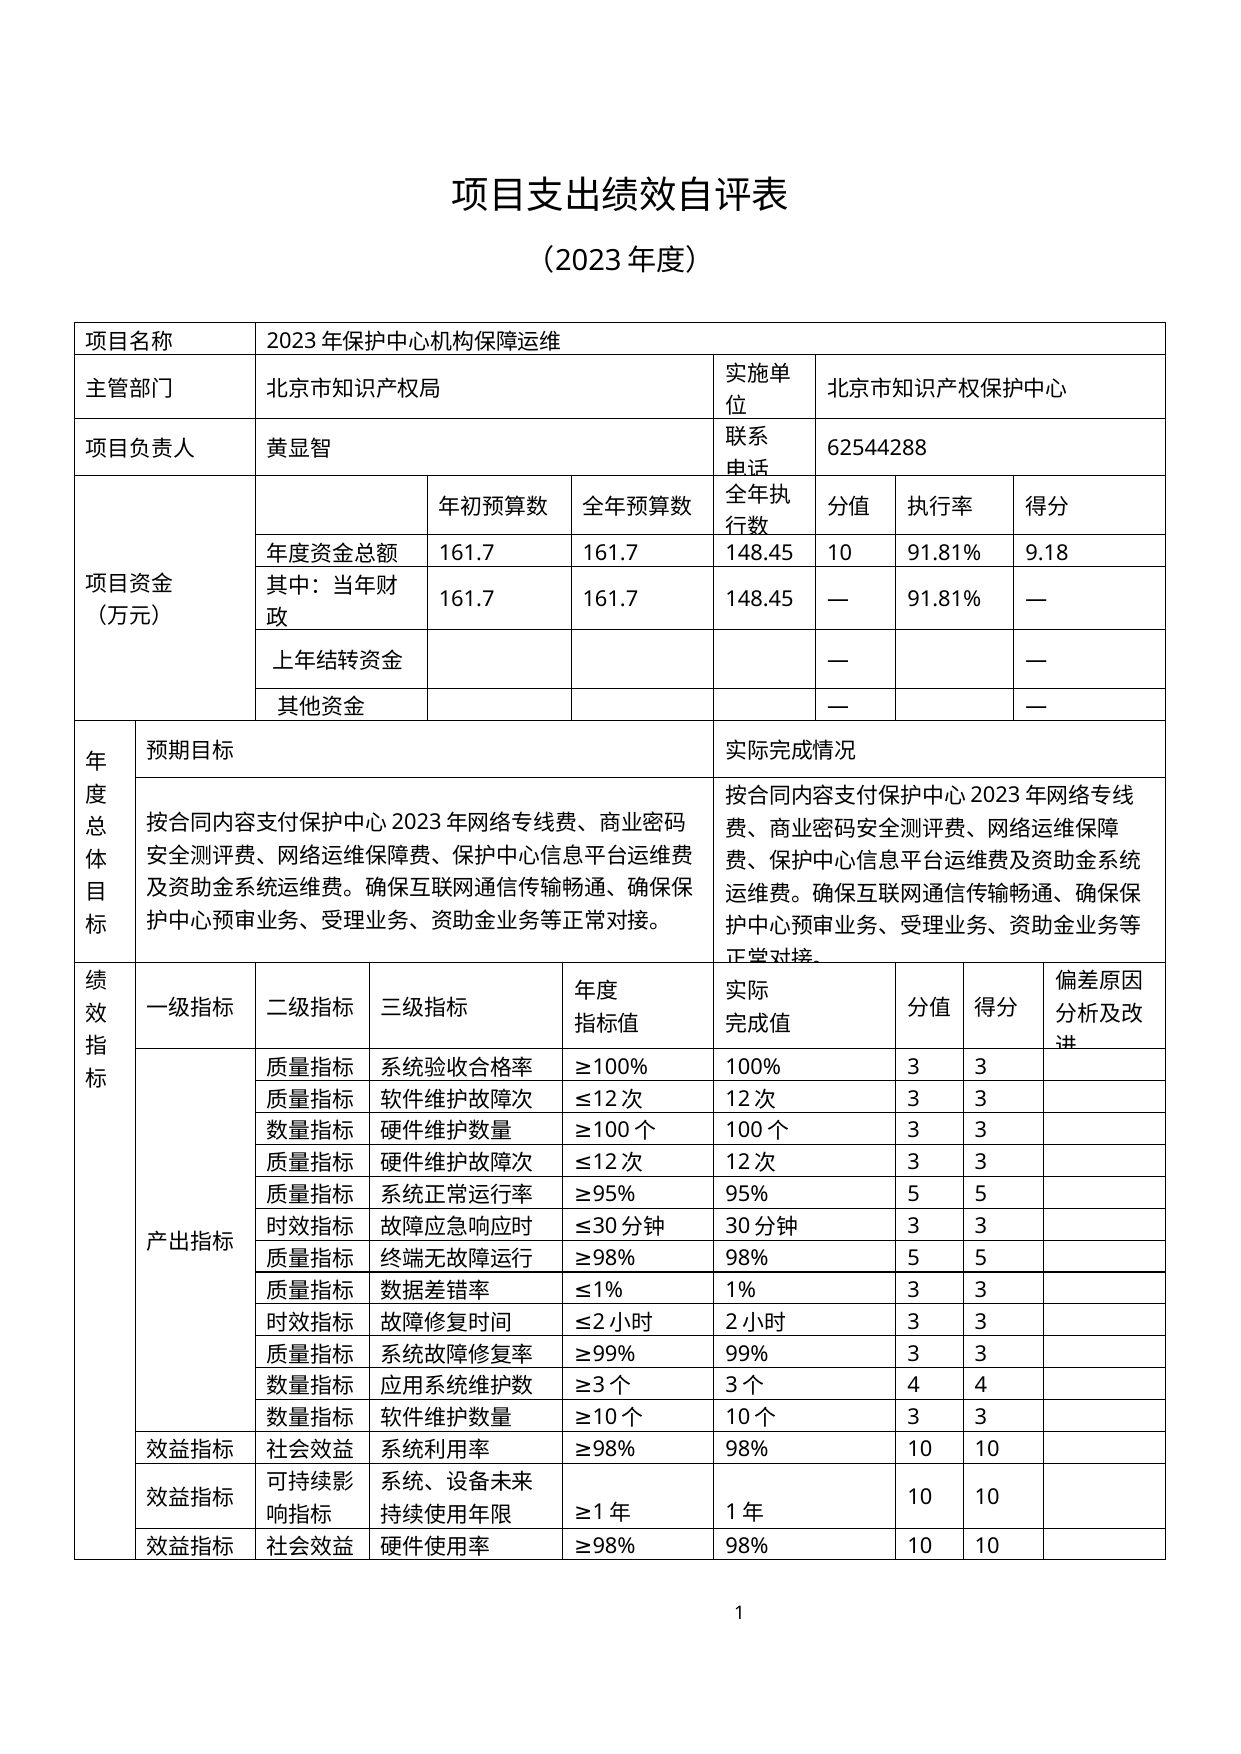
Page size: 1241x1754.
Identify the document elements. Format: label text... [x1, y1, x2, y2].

table_cell 91.81% [896, 535, 1013, 566]
table_cell [1044, 1464, 1165, 1527]
table_cell [428, 630, 571, 688]
table_cell ≤2小时 [563, 1304, 713, 1335]
table_cell [1044, 1177, 1165, 1208]
table_cell 故障应急响应时间 [370, 1209, 562, 1239]
table_cell [572, 689, 713, 720]
table_cell 4 [896, 1368, 963, 1399]
table_cell 三级指标 [370, 963, 562, 1048]
table_cell 社会效益指标 [256, 1432, 369, 1463]
table_cell 一级指标 [136, 963, 255, 1048]
table_cell ≥98% [563, 1432, 713, 1463]
table_cell — [1014, 630, 1165, 688]
table_cell 161.7 [572, 535, 713, 566]
table_cell 10 [964, 1432, 1043, 1463]
table_cell 系统故障修复率 [370, 1336, 562, 1367]
table_cell ≥100个 [563, 1113, 713, 1144]
table_cell 10 [896, 1529, 963, 1559]
table_cell 3个 [714, 1368, 895, 1399]
table_cell [1044, 1273, 1165, 1303]
table_cell 5 [964, 1241, 1043, 1271]
table_cell 主管部门 [75, 355, 255, 418]
table_cell [256, 476, 427, 534]
table_cell 质量指标 [256, 1049, 369, 1080]
table_cell [1044, 1049, 1165, 1080]
table_cell [1044, 1209, 1165, 1239]
table_cell 全年执行数 [714, 476, 815, 534]
table_cell 3 [964, 1304, 1043, 1335]
table_cell 10 [896, 1464, 963, 1527]
table_cell ≥1年 [563, 1464, 713, 1527]
table_cell 北京市知识产权局 [256, 355, 713, 418]
text 项目支出绩效自评表 [187, 160, 1053, 225]
table_cell 二级指标 [256, 963, 369, 1048]
table_cell 系统正常运行率 [370, 1177, 562, 1208]
table_cell 10 [964, 1529, 1043, 1559]
table_cell ≥98% [563, 1241, 713, 1271]
table_cell 得分 [1014, 476, 1165, 534]
table_cell 12次 [714, 1081, 895, 1112]
table_cell 3 [964, 1209, 1043, 1239]
table_cell 95% [714, 1177, 895, 1208]
table_cell 161.7 [428, 567, 571, 629]
table_cell — [816, 567, 895, 629]
table_cell 质量指标 [256, 1273, 369, 1303]
table_cell 3 [896, 1273, 963, 1303]
table_cell 3 [896, 1400, 963, 1431]
table_cell [714, 689, 815, 720]
table_cell 10 [816, 535, 895, 566]
table_cell 黄显智 [256, 419, 713, 475]
table_cell 产出指标 [136, 1049, 255, 1431]
table_cell [1044, 1081, 1165, 1112]
table_cell 98% [714, 1529, 895, 1559]
table_cell 终端无故障运行率 [370, 1241, 562, 1271]
table_cell 3 [964, 1336, 1043, 1367]
table_cell 100个 [714, 1113, 895, 1144]
table_cell 质量指标 [256, 1081, 369, 1112]
table_cell 时效指标 [256, 1304, 369, 1335]
table_cell ≥98% [563, 1529, 713, 1559]
table_cell ≥95% [563, 1177, 713, 1208]
table_cell 148.45 [714, 535, 815, 566]
table_cell ≥10个 [563, 1400, 713, 1431]
table_cell 按合同内容支付保护中心2023年网络专线费、商业密码安全测评费、网络运维保障费、保护中心信息平台运维费及资助金系统运维费。确保互联网通信传输畅通、确保保护中心预审业务、受理业务、资助金业务等正常对接。 [714, 778, 1165, 962]
table_cell [572, 630, 713, 688]
table_cell 3 [896, 1145, 963, 1176]
table_cell 100% [714, 1049, 895, 1080]
table_cell [1044, 1113, 1165, 1144]
table_cell 其中：当年财政 拨款 [256, 567, 427, 629]
table_cell 年度 指标值 [563, 963, 713, 1048]
table_cell 30分钟 [714, 1209, 895, 1239]
table_cell 年度总体目标 [75, 721, 135, 962]
table_cell 效益指标 [136, 1529, 255, 1559]
table_cell — [1014, 689, 1165, 720]
table_cell 数据差错率 [370, 1273, 562, 1303]
table_cell 10 [896, 1432, 963, 1463]
table_cell 2小时 [714, 1304, 895, 1335]
table_cell 148.45 [714, 567, 815, 629]
table_cell 9.18 [1014, 535, 1165, 566]
table_cell 硬件使用率 [370, 1529, 562, 1559]
table_cell 可持续影响指标 [256, 1464, 369, 1527]
table_cell 1% [714, 1273, 895, 1303]
table_cell ≤1% [563, 1273, 713, 1303]
table_cell [896, 689, 1013, 720]
table_cell 年初预算数 [428, 476, 571, 534]
table_cell [1044, 1432, 1165, 1463]
table_cell 161.7 [572, 567, 713, 629]
table_cell 项目资金 （万元） [75, 476, 255, 720]
table_cell 3 [896, 1113, 963, 1144]
table_cell 质量指标 [256, 1177, 369, 1208]
table_cell 10 [964, 1464, 1043, 1527]
table_cell 联系 电话 [714, 419, 815, 475]
table_cell 62544288 [816, 419, 1165, 475]
table_cell ≤12次 [563, 1145, 713, 1176]
table_cell 北京市知识产权保护中心 [816, 355, 1165, 418]
table_cell 系统、设备未来持续使用年限 [370, 1464, 562, 1527]
table_cell 实际完成情况 [714, 721, 1165, 777]
table_cell [1044, 1304, 1165, 1335]
table_cell 得分 [964, 963, 1043, 1048]
table_cell 绩 效 指 标 [75, 963, 135, 1559]
table_cell 硬件维护故障次数 [370, 1145, 562, 1176]
table_header 2023年保护中心机构保障运维 [256, 323, 1165, 354]
table_cell 5 [896, 1177, 963, 1208]
table_cell [1044, 1368, 1165, 1399]
text （2023年度） [187, 225, 1053, 290]
table_cell 数量指标 [256, 1368, 369, 1399]
table_cell 效益指标 [136, 1464, 255, 1527]
table_cell ≥100% [563, 1049, 713, 1080]
table_cell 3 [964, 1273, 1043, 1303]
table_cell 数量指标 [256, 1400, 369, 1431]
table_cell 10个 [714, 1400, 895, 1431]
table_cell 实施单位 [714, 355, 815, 418]
table_cell 91.81% [896, 567, 1013, 629]
table_cell 3 [964, 1145, 1043, 1176]
table_cell 3 [964, 1400, 1043, 1431]
table_cell 3 [964, 1049, 1043, 1080]
table_header 项目名称 [75, 323, 255, 354]
table_cell 执行率 [896, 476, 1013, 534]
table_cell 其他资金 [256, 689, 427, 720]
table_cell 99% [714, 1336, 895, 1367]
table_cell — [1014, 567, 1165, 629]
table_cell [1044, 1336, 1165, 1367]
table_cell [896, 630, 1013, 688]
table_cell 数量指标 [256, 1113, 369, 1144]
table_cell 12次 [714, 1145, 895, 1176]
table_cell 3 [964, 1081, 1043, 1112]
table_cell 3 [896, 1081, 963, 1112]
table_cell 时效指标 [256, 1209, 369, 1239]
table_cell 98% [714, 1432, 895, 1463]
table_cell — [816, 630, 895, 688]
table_cell 故障修复时间 [370, 1304, 562, 1335]
table_cell 预期目标 [136, 721, 713, 777]
table_cell 应用系统维护数量 [370, 1368, 562, 1399]
table_cell 偏差原因分析及改进 措施 [1044, 963, 1165, 1048]
table_cell [1044, 1529, 1165, 1559]
table_cell 软件维护数量 [370, 1400, 562, 1431]
table_cell 分值 [896, 963, 963, 1048]
table_cell 5 [896, 1241, 963, 1271]
table_cell 3 [964, 1113, 1043, 1144]
table_cell 质量指标 [256, 1241, 369, 1271]
table_cell [428, 689, 571, 720]
table_cell ≤30分钟 [563, 1209, 713, 1239]
table_cell 上年结转资金 [256, 630, 427, 688]
table_cell [1044, 1241, 1165, 1271]
table_cell 按合同内容支付保护中心2023年网络专线费、商业密码安全测评费、网络运维保障费、保护中心信息平台运维费及资助金系统运维费。确保互联网通信传输畅通、确保保护中心预审业务、受理业务、资助金业务等正常对接。 [136, 778, 713, 962]
table_cell 分值 [816, 476, 895, 534]
table_cell 161.7 [428, 535, 571, 566]
table_cell 98% [714, 1241, 895, 1271]
table_cell [714, 630, 815, 688]
table_cell 年度资金总额 [256, 535, 427, 566]
table_cell 4 [964, 1368, 1043, 1399]
table_cell 质量指标 [256, 1145, 369, 1176]
table_cell ≥99% [563, 1336, 713, 1367]
table_cell 3 [896, 1209, 963, 1239]
table_cell 硬件维护数量 [370, 1113, 562, 1144]
table_cell 3 [896, 1304, 963, 1335]
table_cell 软件维护故障次数 [370, 1081, 562, 1112]
table_cell ≤12次 [563, 1081, 713, 1112]
table_cell 3 [896, 1336, 963, 1367]
table_cell ≥3个 [563, 1368, 713, 1399]
table_cell 实际 完成值 [714, 963, 895, 1048]
table_cell 系统利用率 [370, 1432, 562, 1463]
table_cell 5 [964, 1177, 1043, 1208]
table_cell 全年预算数 [572, 476, 713, 534]
table_cell — [816, 689, 895, 720]
table_cell 质量指标 [256, 1336, 369, 1367]
table_cell [1044, 1145, 1165, 1176]
table_cell 社会效益指标 [256, 1529, 369, 1559]
table_cell 项目负责人 [75, 419, 255, 475]
table_cell 系统验收合格率 [370, 1049, 562, 1080]
table_cell 效益指标 [136, 1432, 255, 1463]
table_cell 3 [896, 1049, 963, 1080]
table_cell 1年 [714, 1464, 895, 1527]
table_cell [1044, 1400, 1165, 1431]
